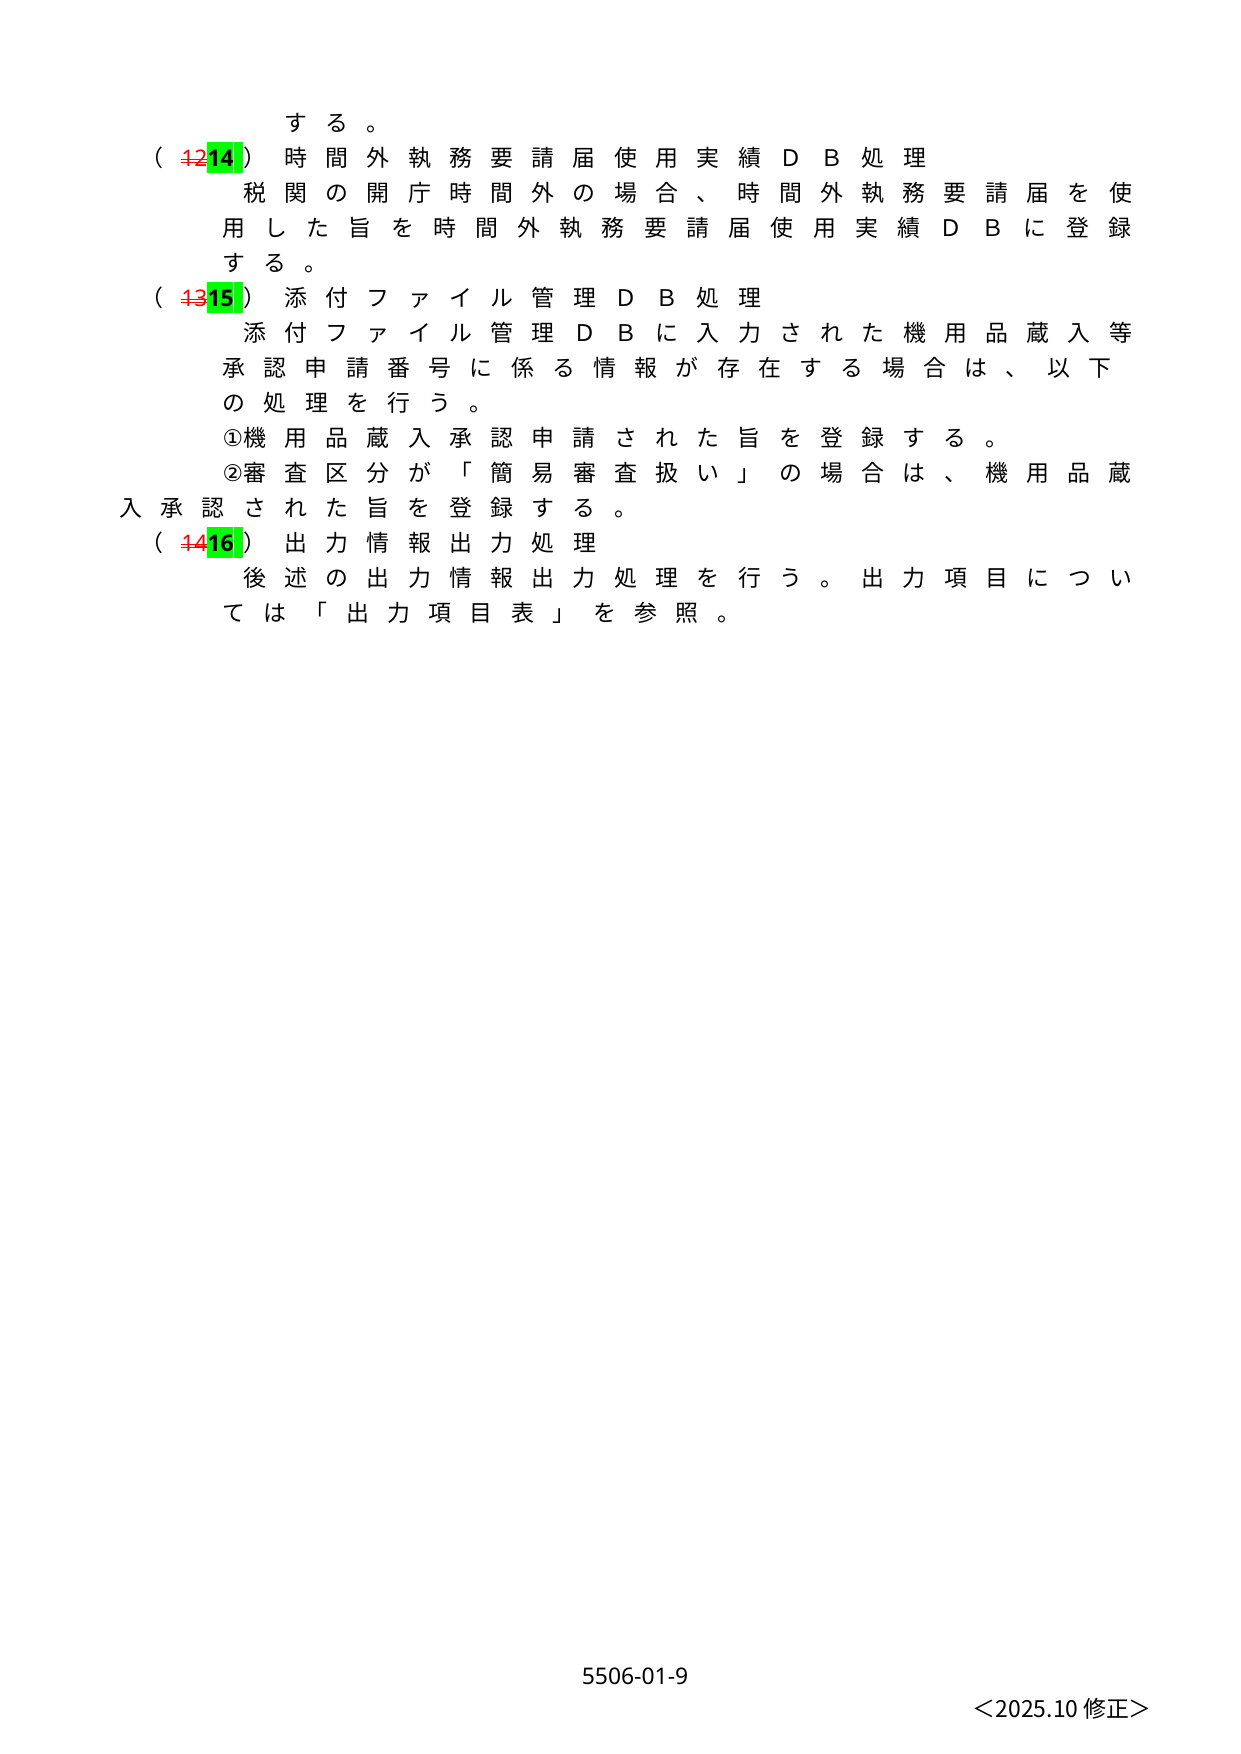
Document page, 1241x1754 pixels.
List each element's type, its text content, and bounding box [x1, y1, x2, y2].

text ②審査区分が「簡易審査扱い」の場合は、機用品蔵入承認された旨を登録する。 [119, 454, 1150, 524]
text （1315）添付ファイル管理ＤＢ処理 [119, 279, 1150, 314]
text （1416）出力情報出力処理 [119, 524, 1150, 559]
text 添付ファイル管理ＤＢに入力された機用品蔵入等承認申請番号に係る情報が存在する場合は、以下の処理を行う。 [202, 314, 1150, 419]
text 税関の開庁時間外の場合、時間外執務要請届を使用した旨を時間外執務要請届使用実績ＤＢに登録する。 [202, 174, 1150, 279]
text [243, 104, 1150, 139]
text ①機用品蔵入承認申請された旨を登録する。 [119, 419, 1150, 454]
text 後述の出力情報出力処理を行う。出力項目については「出力項目表」を参照。 [202, 559, 1150, 629]
text （1214）時間外執務要請届使用実績ＤＢ処理 [119, 139, 1150, 174]
